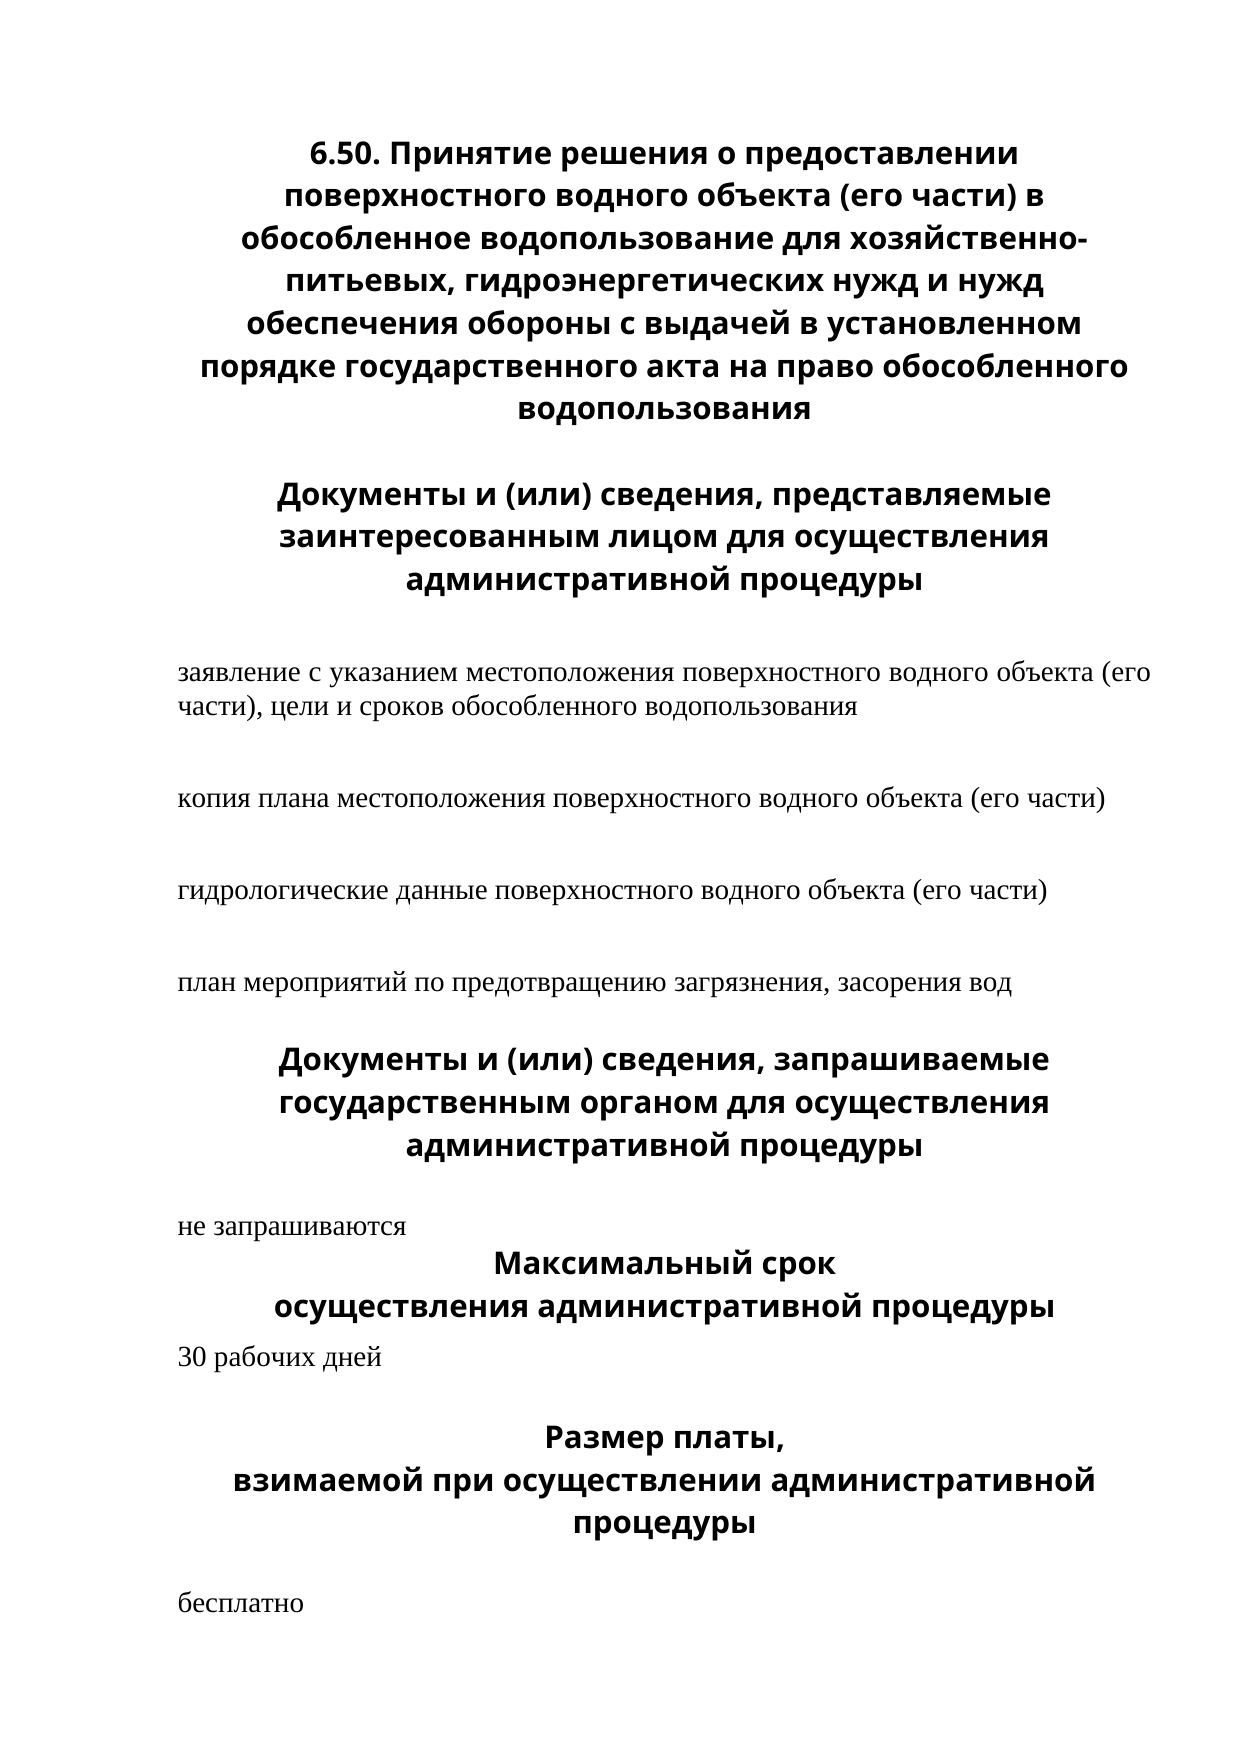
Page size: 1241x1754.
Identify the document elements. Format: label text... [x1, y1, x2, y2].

text Размер платы, [177, 1415, 1152, 1458]
text заявление с указанием местоположения поверхностного водного объекта (его части), цели и сроков обособленного водопользования [177, 654, 1152, 721]
text не запрашиваются [177, 1208, 1152, 1241]
text 6.50. Принятие решения о предоставлении поверхностного водного объекта (его части) в обособленное водопользование для хозяйственно-питьевых, гидроэнергетических нужд и нужд обеспечения обороны с выдачей в установленном порядке государственного акта на право обособленного водопользования [177, 131, 1152, 429]
text Документы и (или) сведения, запрашиваемые государственным органом для осуществления административной процедуры [177, 1037, 1152, 1165]
text 30 рабочих дней [177, 1339, 1152, 1373]
text бесплатно [177, 1586, 1152, 1619]
text взимаемой при осуществлении административной процедуры [177, 1458, 1152, 1543]
text копия плана местоположения поверхностного водного объекта (его части) [177, 780, 1152, 813]
text гидрологические данные поверхностного водного объекта (его части) [177, 872, 1152, 906]
text Документы и (или) сведения, представляемые заинтересованным лицом для осуществления административной процедуры [177, 471, 1152, 599]
text осуществления административной процедуры [177, 1284, 1152, 1327]
text план мероприятий по предотвращению загрязнения, засорения вод [177, 964, 1152, 998]
text Максимальный срок [177, 1241, 1152, 1284]
